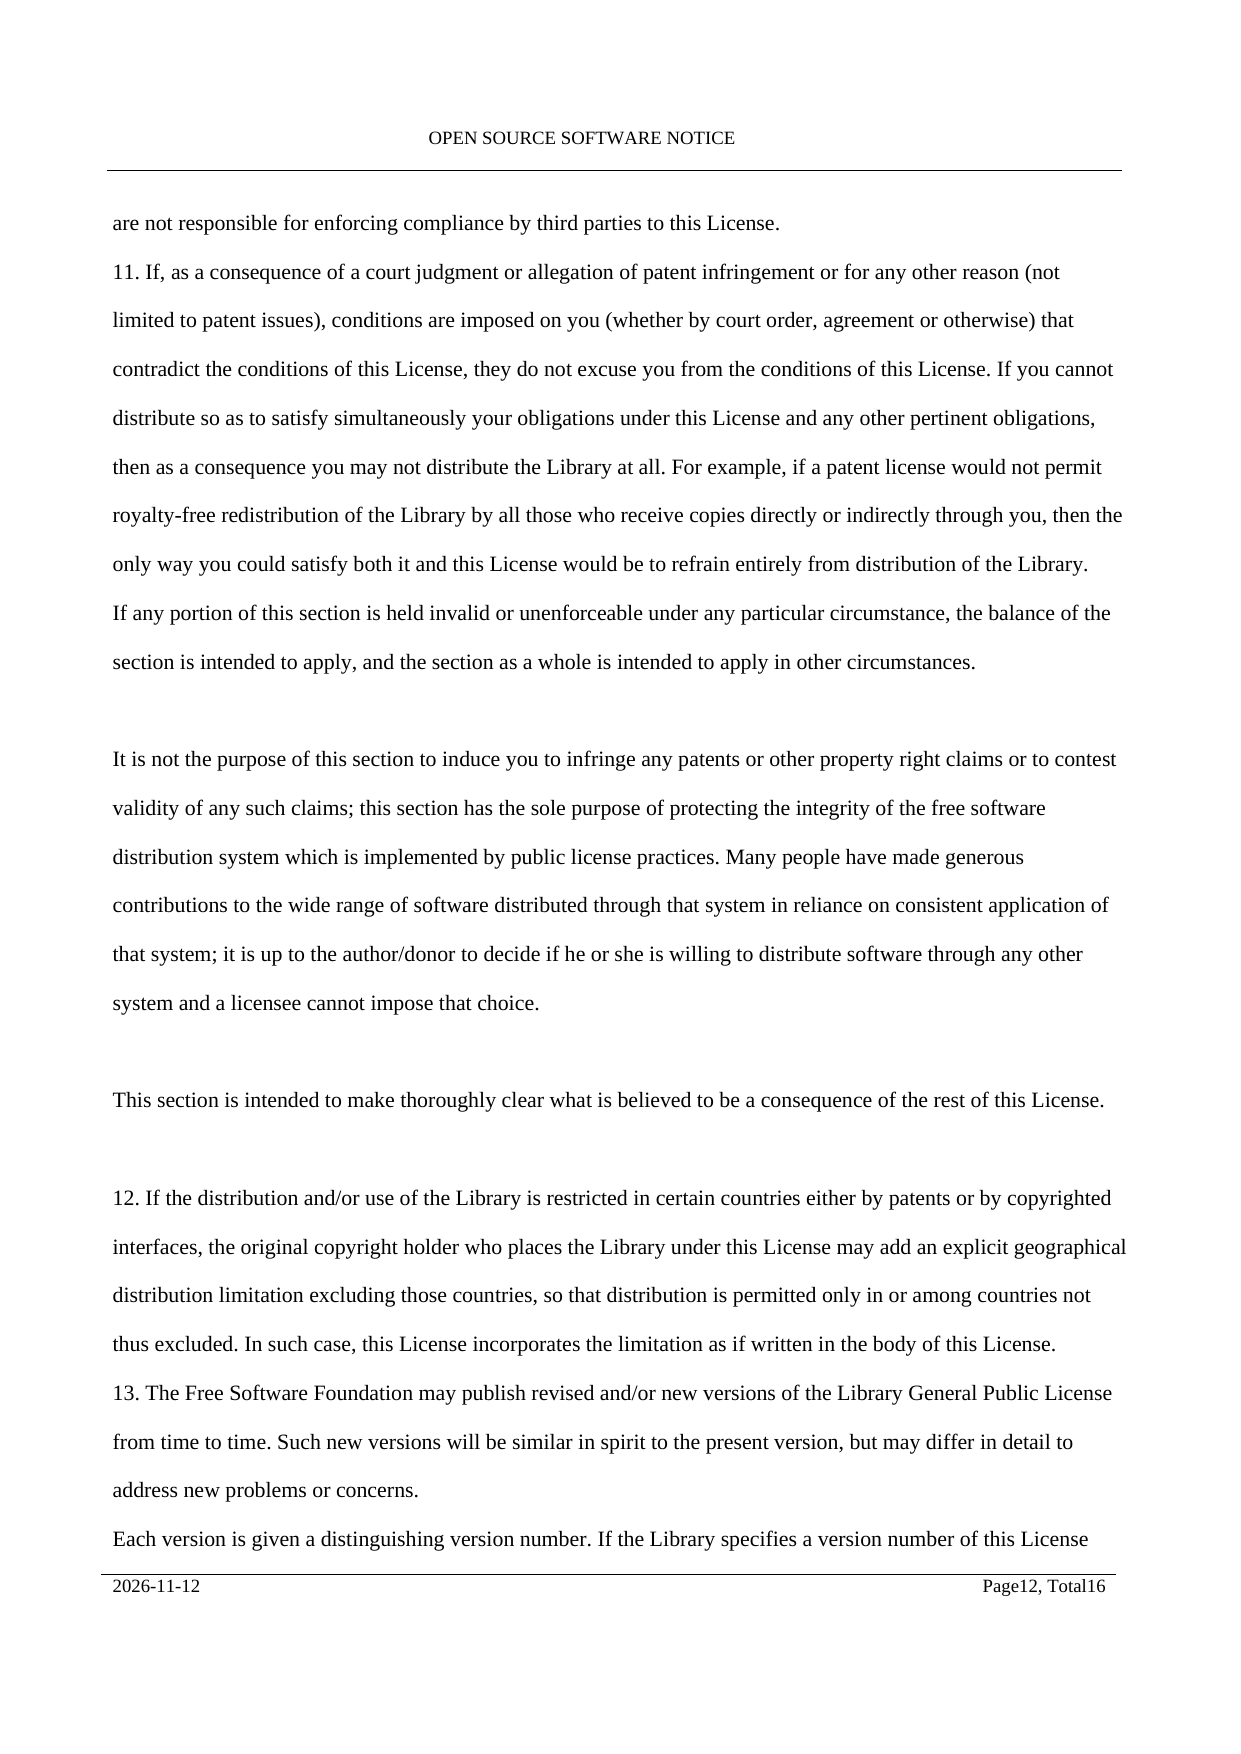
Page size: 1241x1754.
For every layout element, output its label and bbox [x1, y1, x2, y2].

text [112, 206, 1128, 1555]
